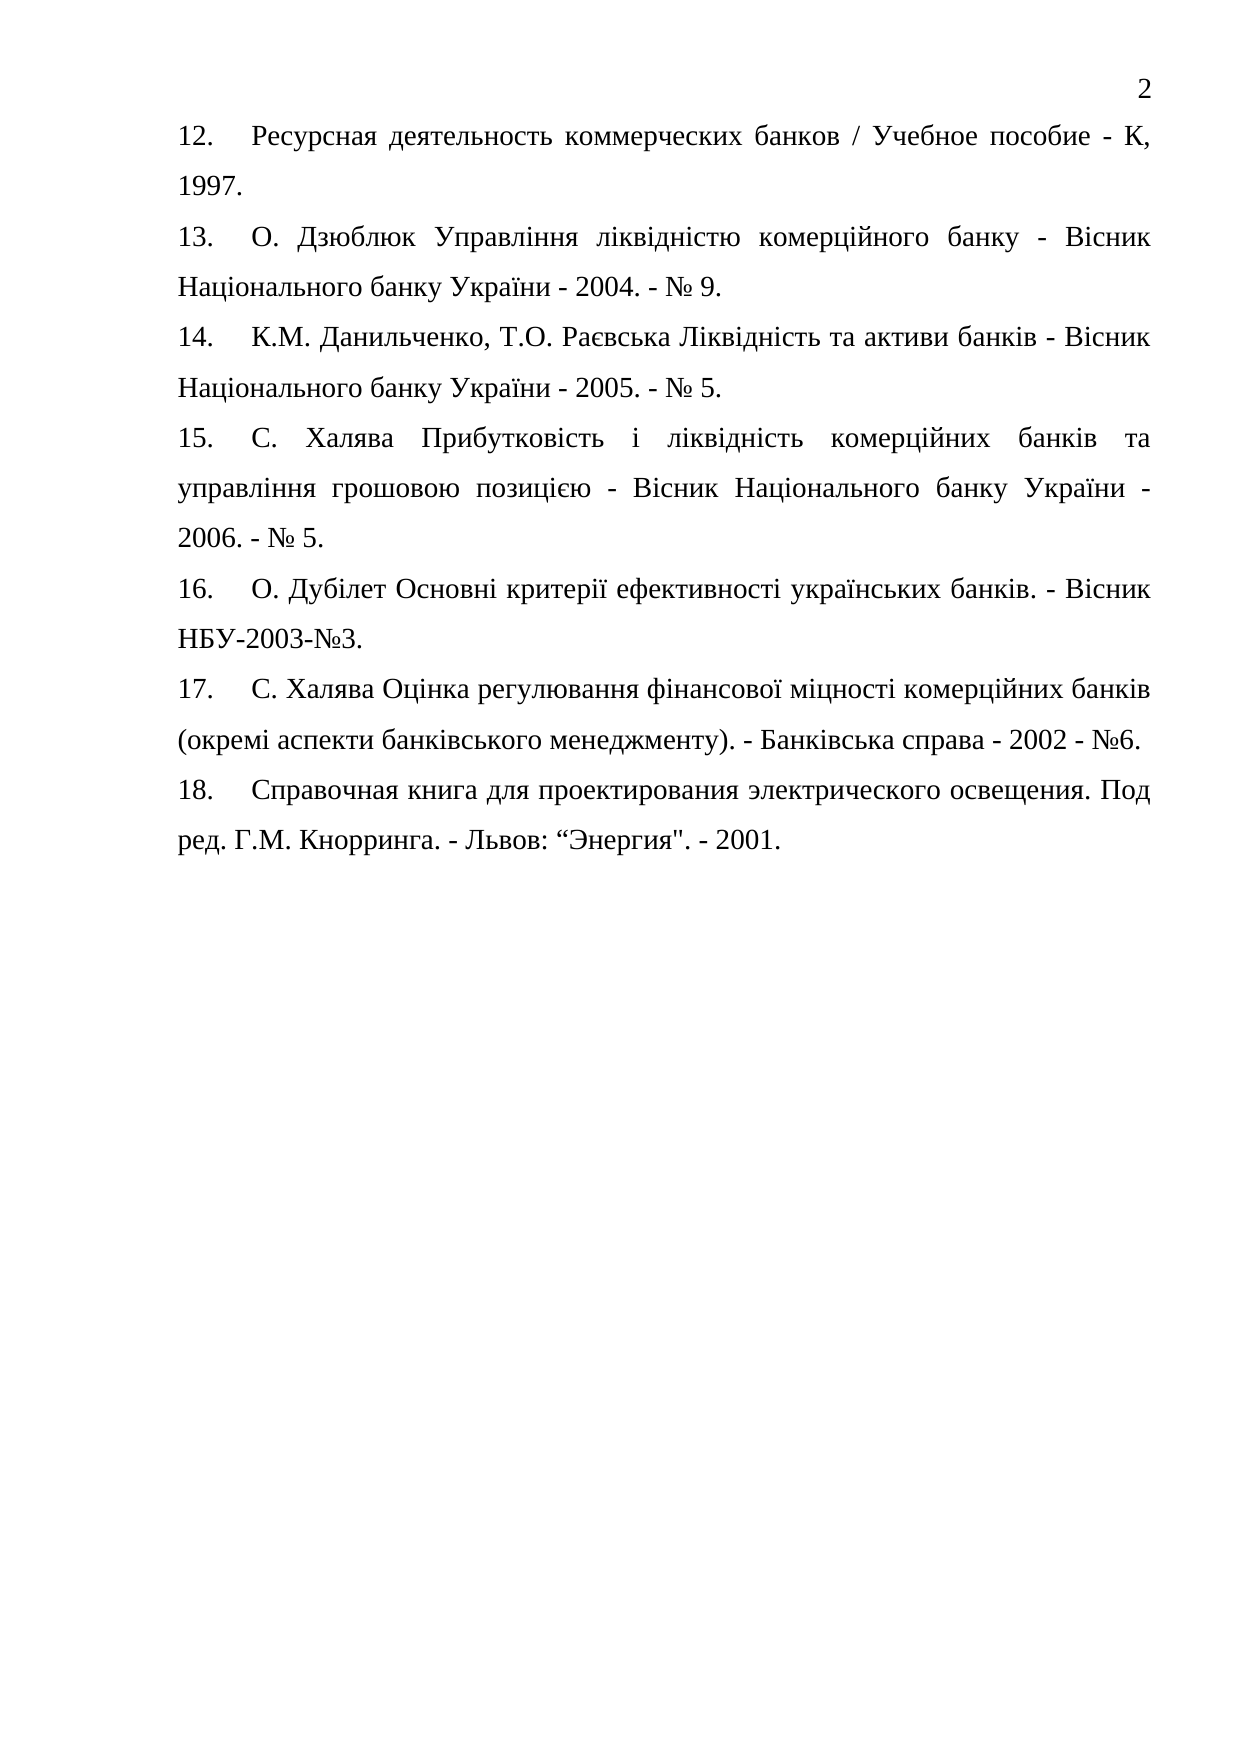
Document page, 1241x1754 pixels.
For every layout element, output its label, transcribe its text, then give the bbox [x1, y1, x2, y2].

text С. Халява Оцінка регулювання фінансової міцності комерційних банків (окремі аспекти банківського менеджменту). - Банківська справа - 2002 - №6. [177, 672, 1152, 755]
text Справочная книга для проектирования электрического освещения. Под ред. Г.М. Кнорринга. - Львов: “Энергия". - 2001. [177, 772, 1152, 856]
text Ресурсная деятельность коммерческих банков / Учебное пособие - К, 1997. [177, 118, 1152, 202]
text С. Халява Прибутковість і ліквідність комерційних банків та управління грошовою позицією - Вісник Національного банку України - 2006. - № 5. [177, 420, 1152, 554]
text О. Дубілет Основні критерії ефективності українських банків. - Вісник НБУ-2003-№3. [177, 571, 1152, 655]
text О. Дзюблюк Управління ліквідністю комерційного банку - Вісник Національного банку України - 2004. - № 9. [177, 219, 1152, 303]
text К.М. Данильченко, Т.О. Раєвська Ліквідність та активи банків - Вісник Національного банку України - 2005. - № 5. [177, 319, 1152, 403]
